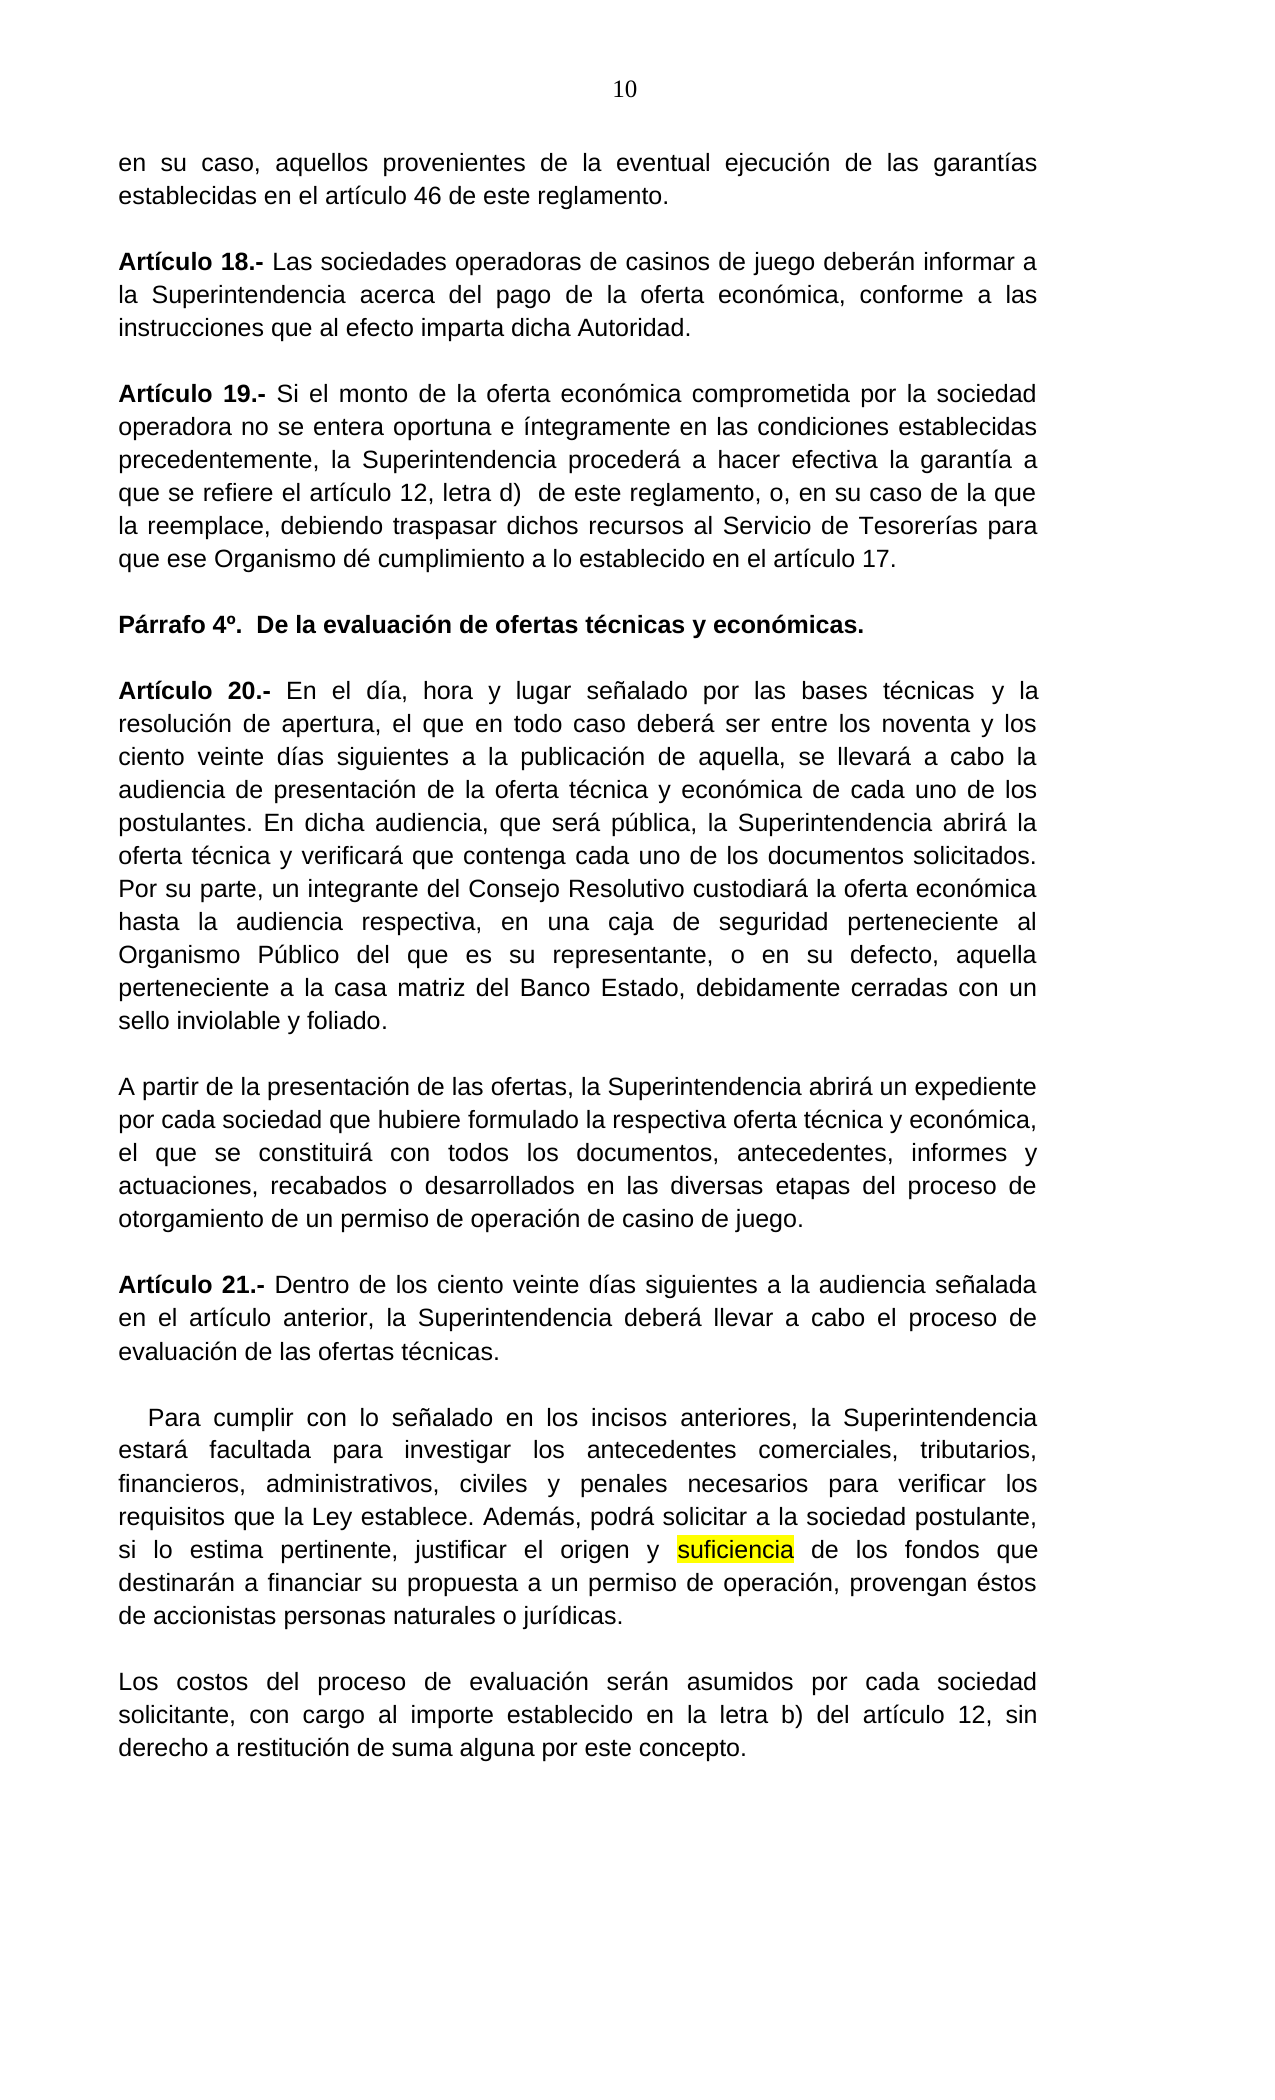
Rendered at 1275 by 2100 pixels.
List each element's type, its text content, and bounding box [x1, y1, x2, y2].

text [118, 148, 1039, 209]
text A partir de la presentación de las ofertas, la Superintendencia abrirá un expediente por cada sociedad que hubiere formulado la respectiva oferta técnica y económica, el que se constituirá con todos los documentos, antecedentes, informes y actuaciones, recabados o desarrollados en las diversas etapas del proceso de otorgamiento de un permiso de operación de casino de juego. [118, 1072, 1039, 1233]
text Los costos del proceso de evaluación serán asumidos por cada sociedad solicitante, con cargo al importe establecido en la letra b) del artículo 12, sin derecho a restitución de suma alguna por este concepto. [118, 1667, 1039, 1761]
text Artículo 21.- Dentro de los ciento veinte días siguientes a la audiencia señalada en el artículo anterior, la Superintendencia deberá llevar a cabo el proceso de evaluación de las ofertas técnicas. [118, 1270, 1039, 1365]
text Artículo 19.- Si el monto de la oferta económica comprometida por la sociedad operadora no se entera oportuna e íntegramente en las condiciones establecidas precedentemente, la Superintendencia procederá a hacer efectiva la garantía a que se refiere el artículo 12, letra d) de este reglamento, o, en su caso de la que la reemplace, debiendo traspasar dichos recursos al Servicio de Tesorerías para que ese Organismo dé cumplimiento a lo establecido en el artículo 17. [118, 379, 1039, 573]
text Para cumplir con lo señalado en los incisos anteriores, la Superintendencia estará facultada para investigar los antecedentes comerciales, tributarios, financieros, administrativos, civiles y penales necesarios para verificar los requisitos que la Ley establece. Además, podrá solicitar a la sociedad postulante, si lo estima pertinente, justificar el origen y suficiencia de los fondos que destinarán a financiar su propuesta a un permiso de operación, provengan éstos de accionistas personas naturales o jurídicas. [118, 1402, 1039, 1629]
text Párrafo 4º. De la evaluación de ofertas técnicas y económicas. [118, 610, 1039, 639]
text Artículo 20.- En el día, hora y lugar señalado por las bases técnicas y la resolución de apertura, el que en todo caso deberá ser entre los noventa y los ciento veinte días siguientes a la publicación de aquella, se llevará a cabo la audiencia de presentación de la oferta técnica y económica de cada uno de los postulantes. En dicha audiencia, que será pública, la Superintendencia abrirá la oferta técnica y verificará que contenga cada uno de los documentos solicitados. Por su parte, un integrante del Consejo Resolutivo custodiará la oferta económica hasta la audiencia respectiva, en una caja de seguridad perteneciente al Organismo Público del que es su representante, o en su defecto, aquella perteneciente a la casa matriz del Banco Estado, debidamente cerradas con un sello inviolable y foliado. [118, 676, 1039, 1035]
text Artículo 18.- Las sociedades operadoras de casinos de juego deberán informar a la Superintendencia acerca del pago de la oferta económica, conforme a las instrucciones que al efecto imparta dicha Autoridad. [118, 247, 1039, 342]
